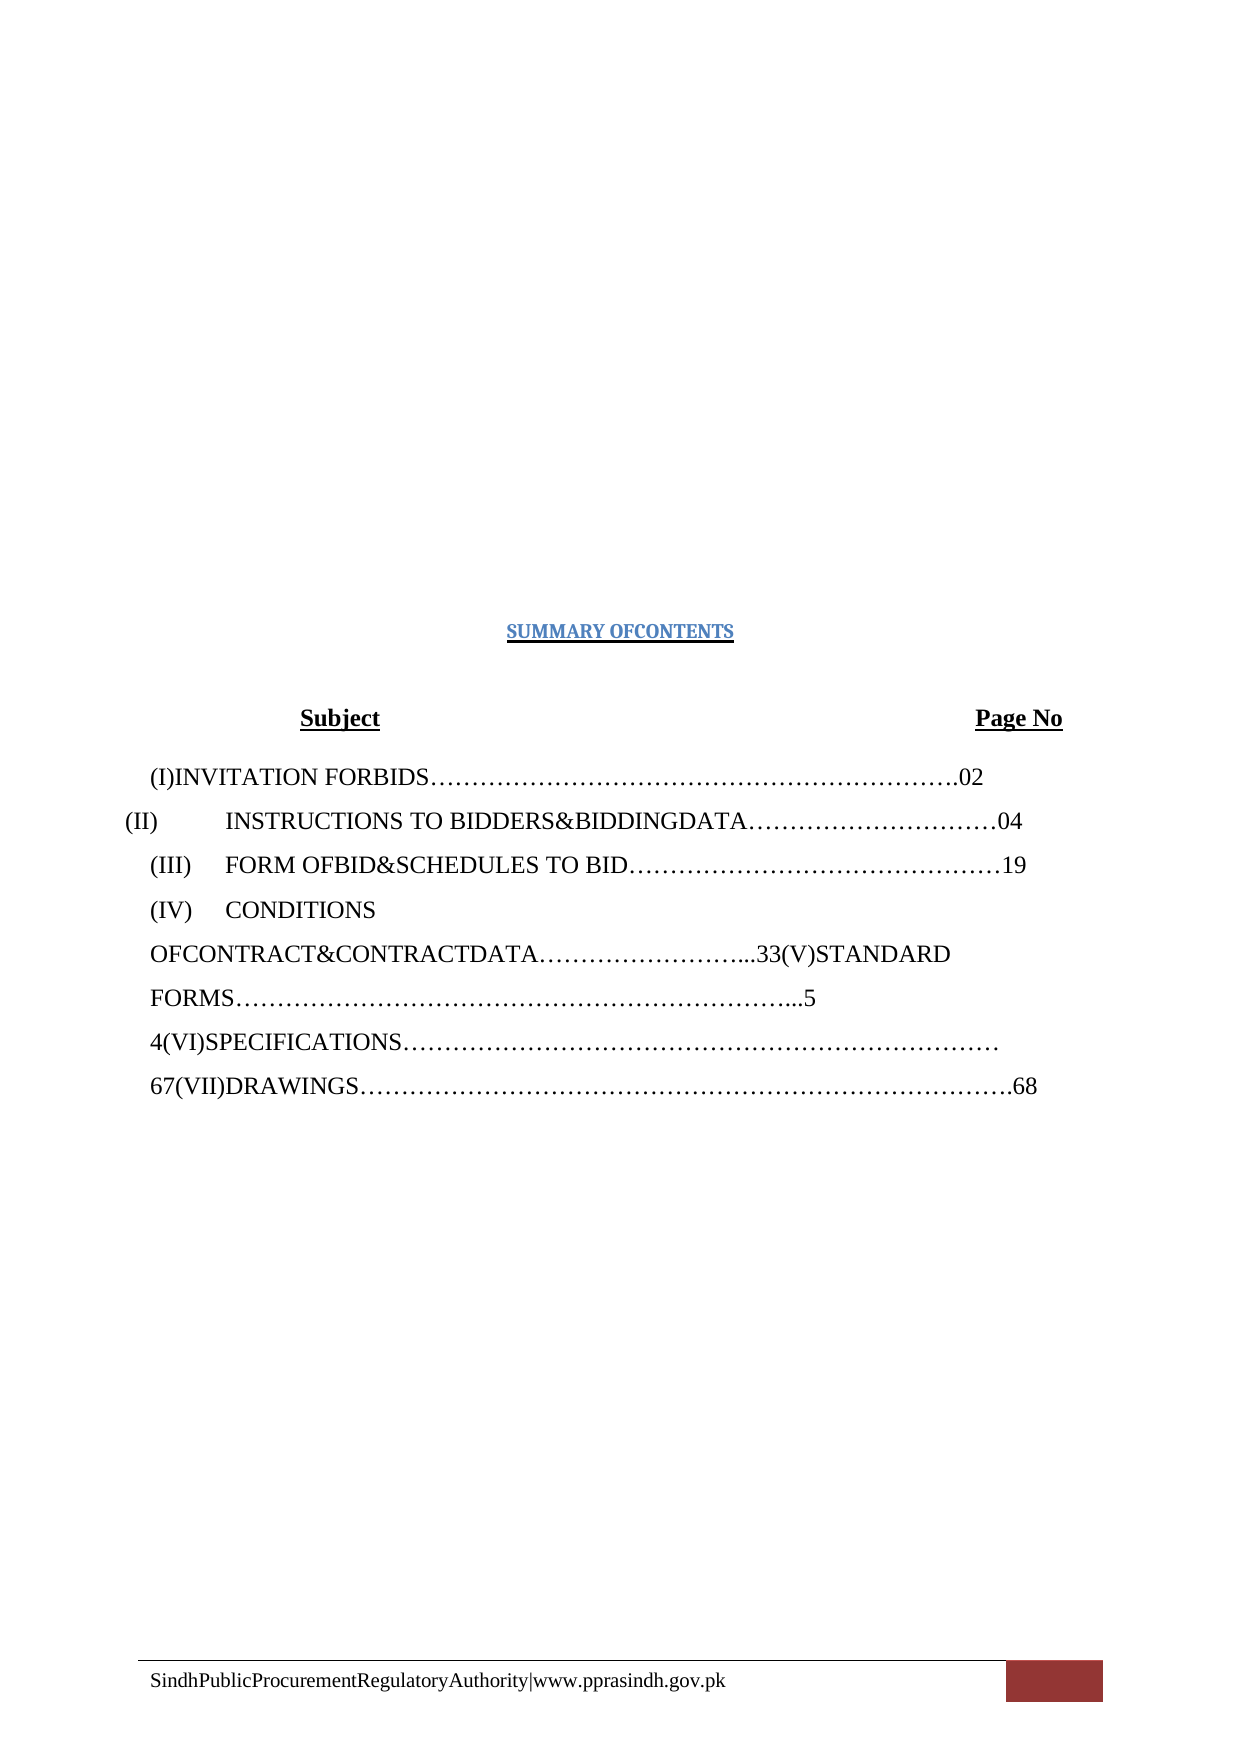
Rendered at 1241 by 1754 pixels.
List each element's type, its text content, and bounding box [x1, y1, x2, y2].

list INSTRUCTIONS TO BIDDERS&BIDDINGDATA…………………………04 [125, 806, 1117, 835]
text (I)INVITATION FORBIDS……………………………………………………….02 [150, 762, 1117, 791]
subtitle SUMMARY OFCONTENTS [316, 620, 924, 644]
text Subject Page No [300, 703, 1117, 732]
list CONDITIONS OFCONTRACT&CONTRACTDATA……………………...33(V)STANDARD FORMS…………………………………………………………...54(VI)SPECIFICATIONS………………………………………………………………67(VII)DRAWINGS…………………………………………………………………….68 [150, 895, 1050, 1099]
list FORM OFBID&SCHEDULES TO BID………………………………………19 [150, 851, 1117, 879]
